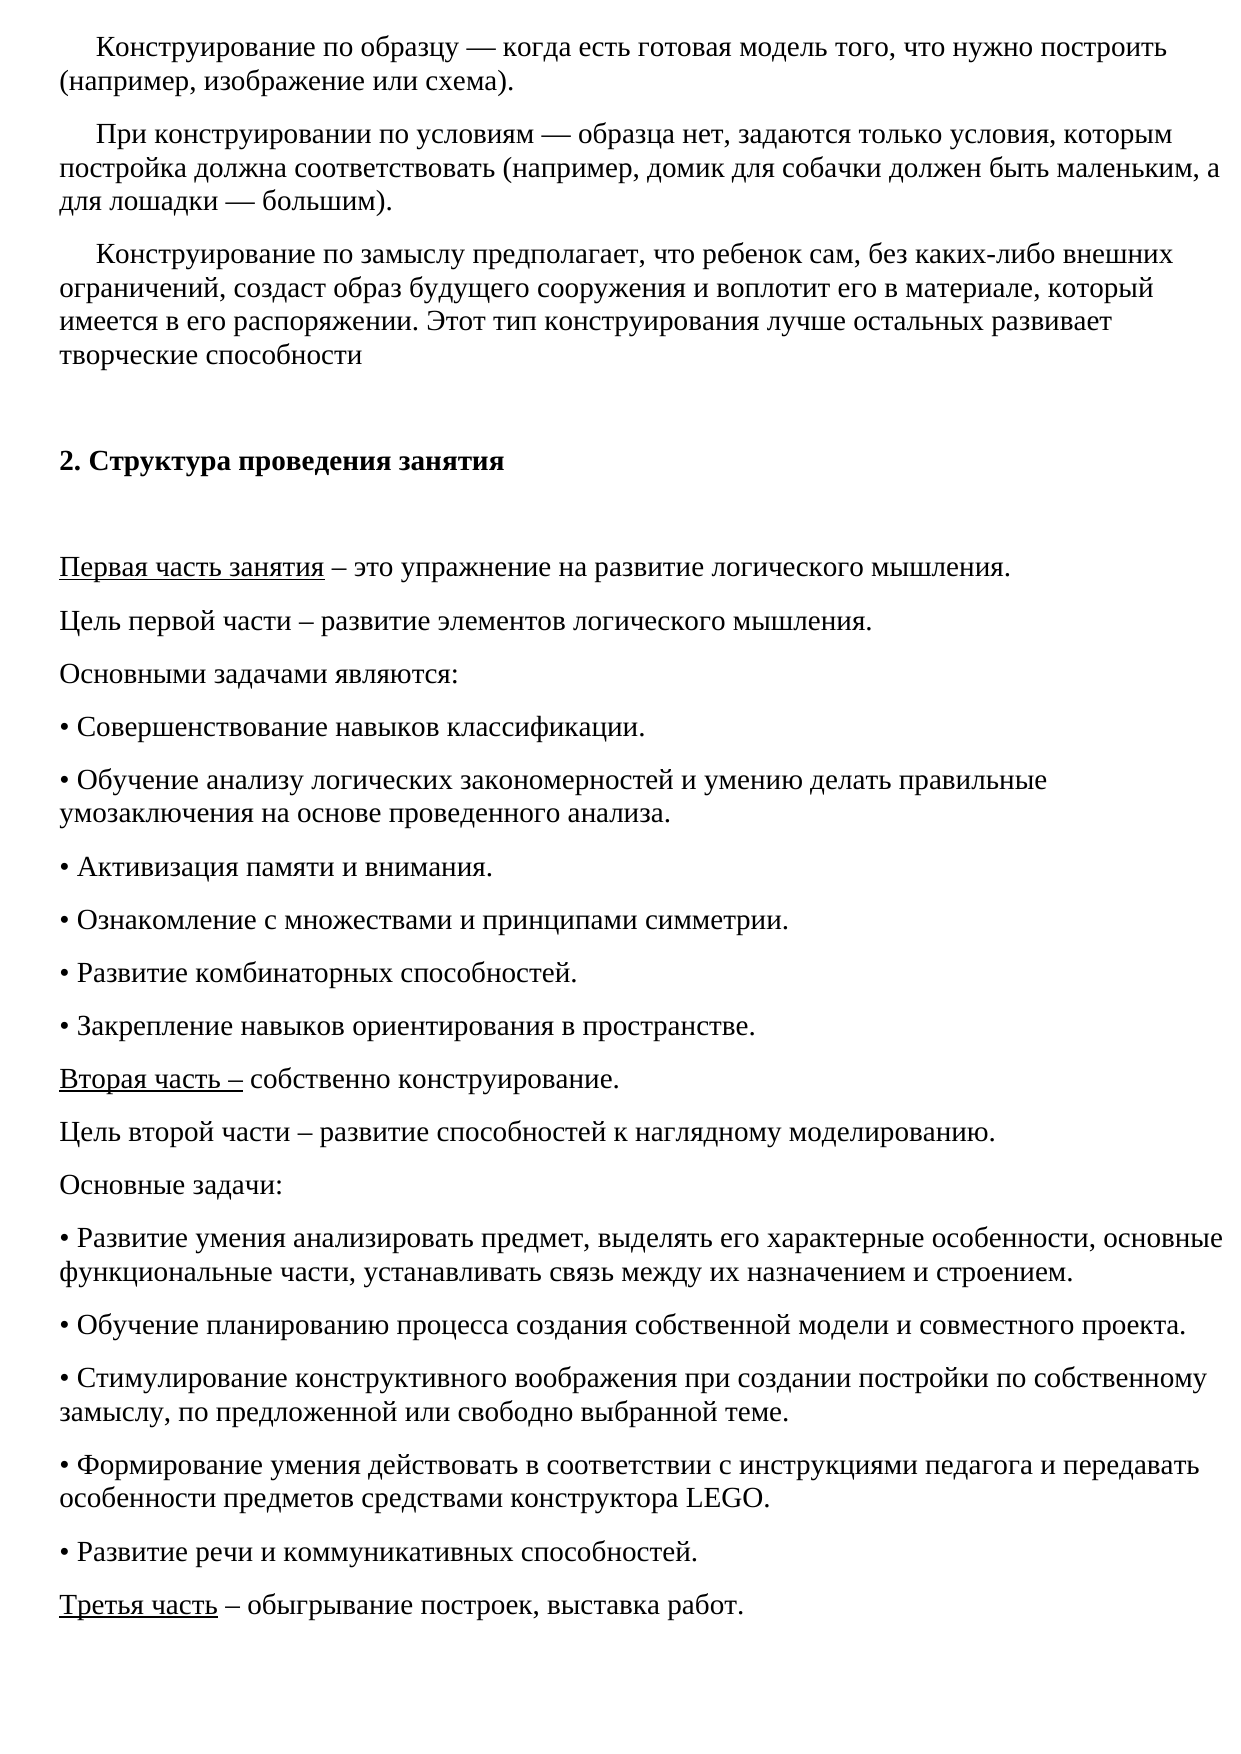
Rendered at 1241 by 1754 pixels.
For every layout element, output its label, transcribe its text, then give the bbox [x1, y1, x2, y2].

text • Развитие речи и коммуникативных способностей. [59, 1534, 1226, 1567]
text Основные задачи: [59, 1167, 1226, 1201]
text • Развитие умения анализировать предмет, выделять его характерные особенности, основные функциональные части, устанавливать связь между их назначением и строением. [59, 1221, 1226, 1288]
text • Обучение анализу логических закономерностей и умению делать правильные умозаключения на основе проведенного анализа. [59, 762, 1226, 829]
text Цель второй части – развитие способностей к наглядному моделированию. [59, 1114, 1226, 1148]
text Вторая часть – собственно конструирование. [59, 1061, 1226, 1095]
text При конструировании по условиям — образца нет, задаются только условия, которым постройка должна соответствовать (например, домик для собачки должен быть маленьким, а для лошадки — большим). [59, 116, 1226, 217]
text • Совершенствование навыков классификации. [59, 709, 1226, 742]
text • Формирование умения действовать в соответствии с инструкциями педагога и передавать особенности предметов средствами конструктора LEGO. [59, 1447, 1226, 1514]
text Цель первой части – развитие элементов логического мышления. [59, 603, 1226, 636]
text Конструирование по образцу — когда есть готовая модель того, что нужно построить (например, изображение или схема). [59, 29, 1226, 97]
text 2. Структура проведения занятия [59, 443, 1226, 477]
text • Активизация памяти и внимания. [59, 849, 1226, 882]
text Конструирование по замыслу предполагает, что ребенок сам, без каких-либо внешних ограничений, создаст образ будущего сооружения и воплотит его в материале, который имеется в его распоряжении. Этот тип конструирования лучше остальных развивает творческие способности [59, 236, 1226, 371]
text • Закрепление навыков ориентирования в пространстве. [59, 1008, 1226, 1042]
text Основными задачами являются: [59, 656, 1226, 689]
text • Обучение планированию процесса создания собственной модели и совместного проекта. [59, 1307, 1226, 1341]
text Первая часть занятия – это упражнение на развитие логического мышления. [59, 549, 1226, 583]
text • Стимулирование конструктивного воображения при создании постройки по собственному замыслу, по предложенной или свободно выбранной теме. [59, 1360, 1226, 1427]
text • Развитие комбинаторных способностей. [59, 955, 1226, 988]
text Третья часть – обыгрывание построек, выставка работ. [59, 1587, 1226, 1620]
text • Ознакомление с множествами и принципами симметрии. [59, 902, 1226, 935]
